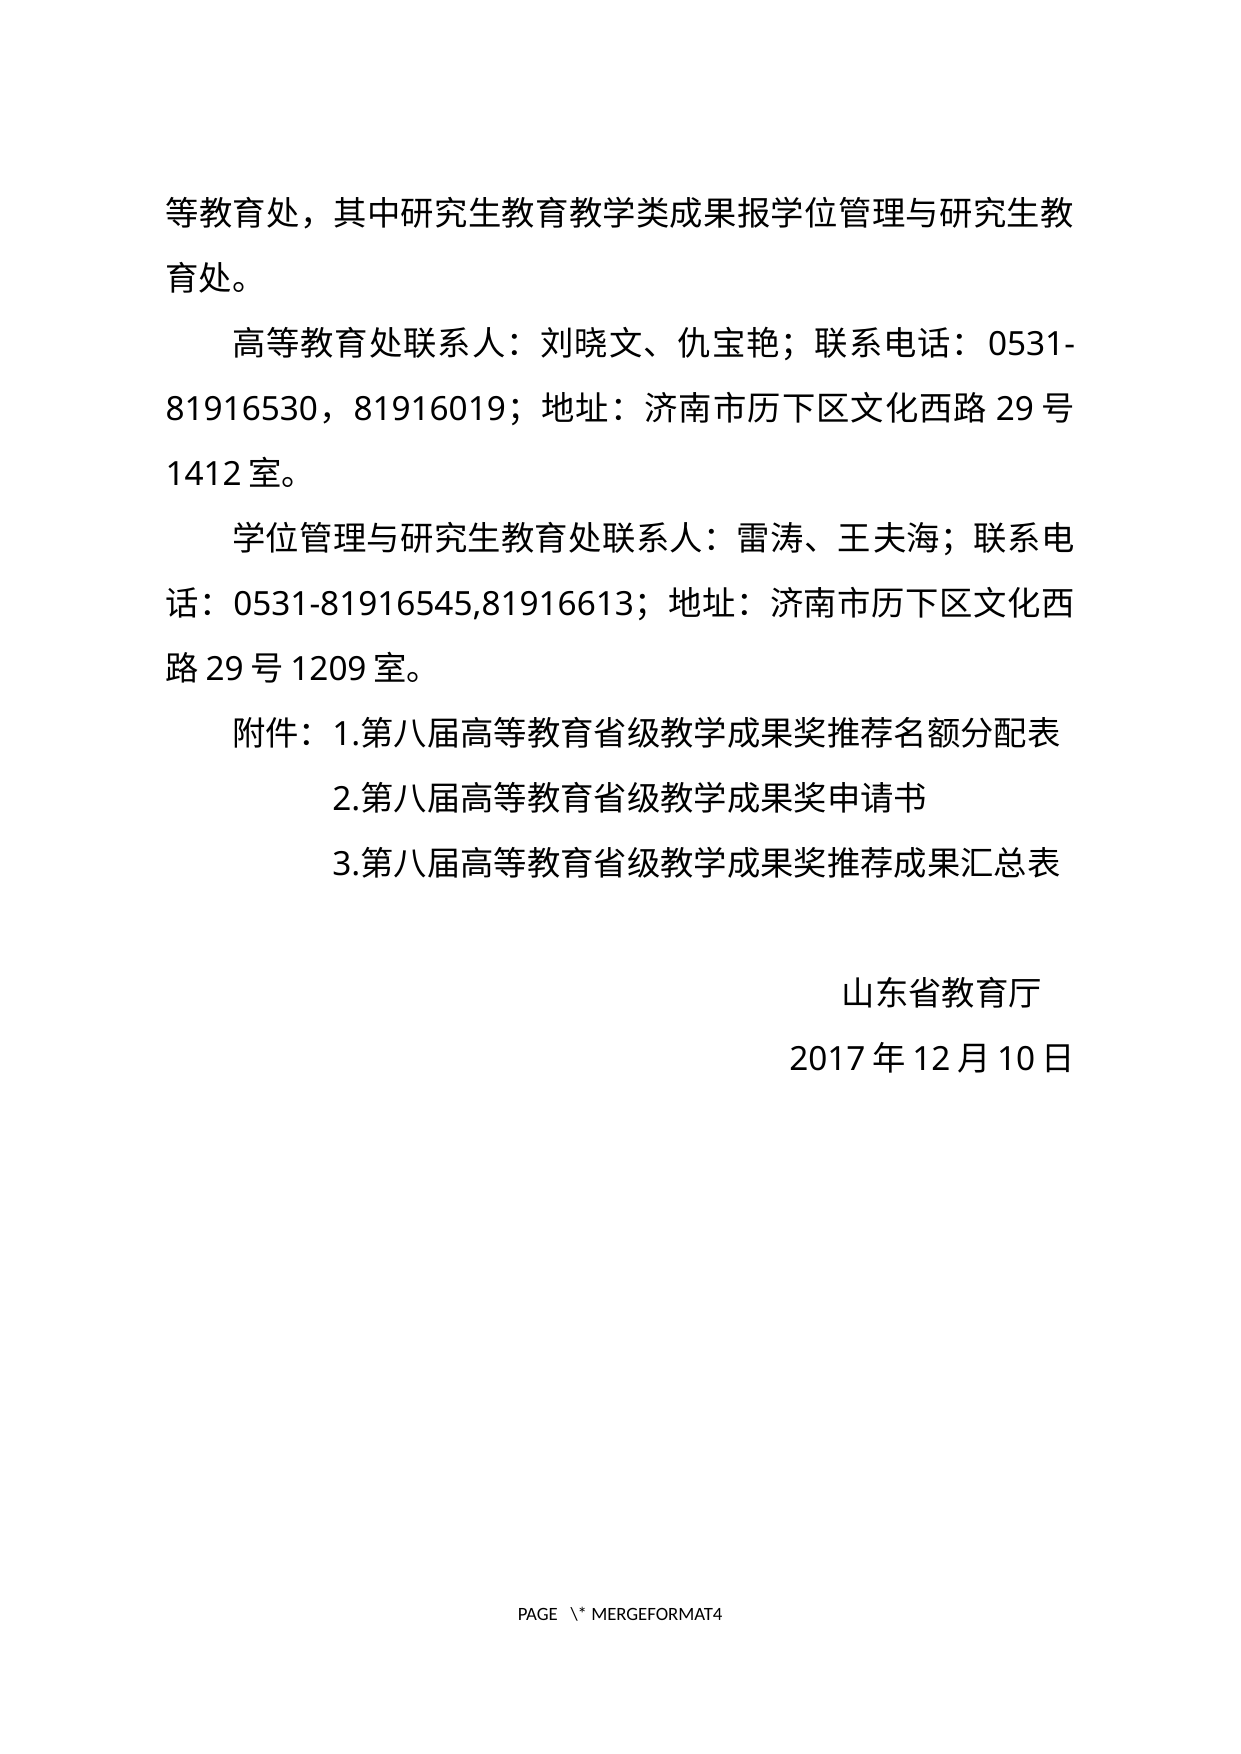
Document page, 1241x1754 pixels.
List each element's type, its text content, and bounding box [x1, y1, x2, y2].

text 3.第八届高等教育省级教学成果奖推荐成果汇总表 [165, 828, 1075, 893]
text 附件：1.第八届高等教育省级教学成果奖推荐名额分配表 [165, 698, 1075, 763]
text 高等教育处联系人：刘晓文、仇宝艳；联系电话：0531-81916530，81916019；地址：济南市历下区文化西路29号1412室。 [165, 308, 1075, 503]
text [165, 178, 1075, 308]
text 2.第八届高等教育省级教学成果奖申请书 [165, 763, 1075, 828]
text 2017年12月10日 [165, 1023, 1075, 1088]
text 山东省教育厅 [165, 958, 1041, 1023]
text 学位管理与研究生教育处联系人：雷涛、王夫海；联系电话：0531-81916545,81916613；地址：济南市历下区文化西路29号1209室。 [165, 503, 1075, 698]
